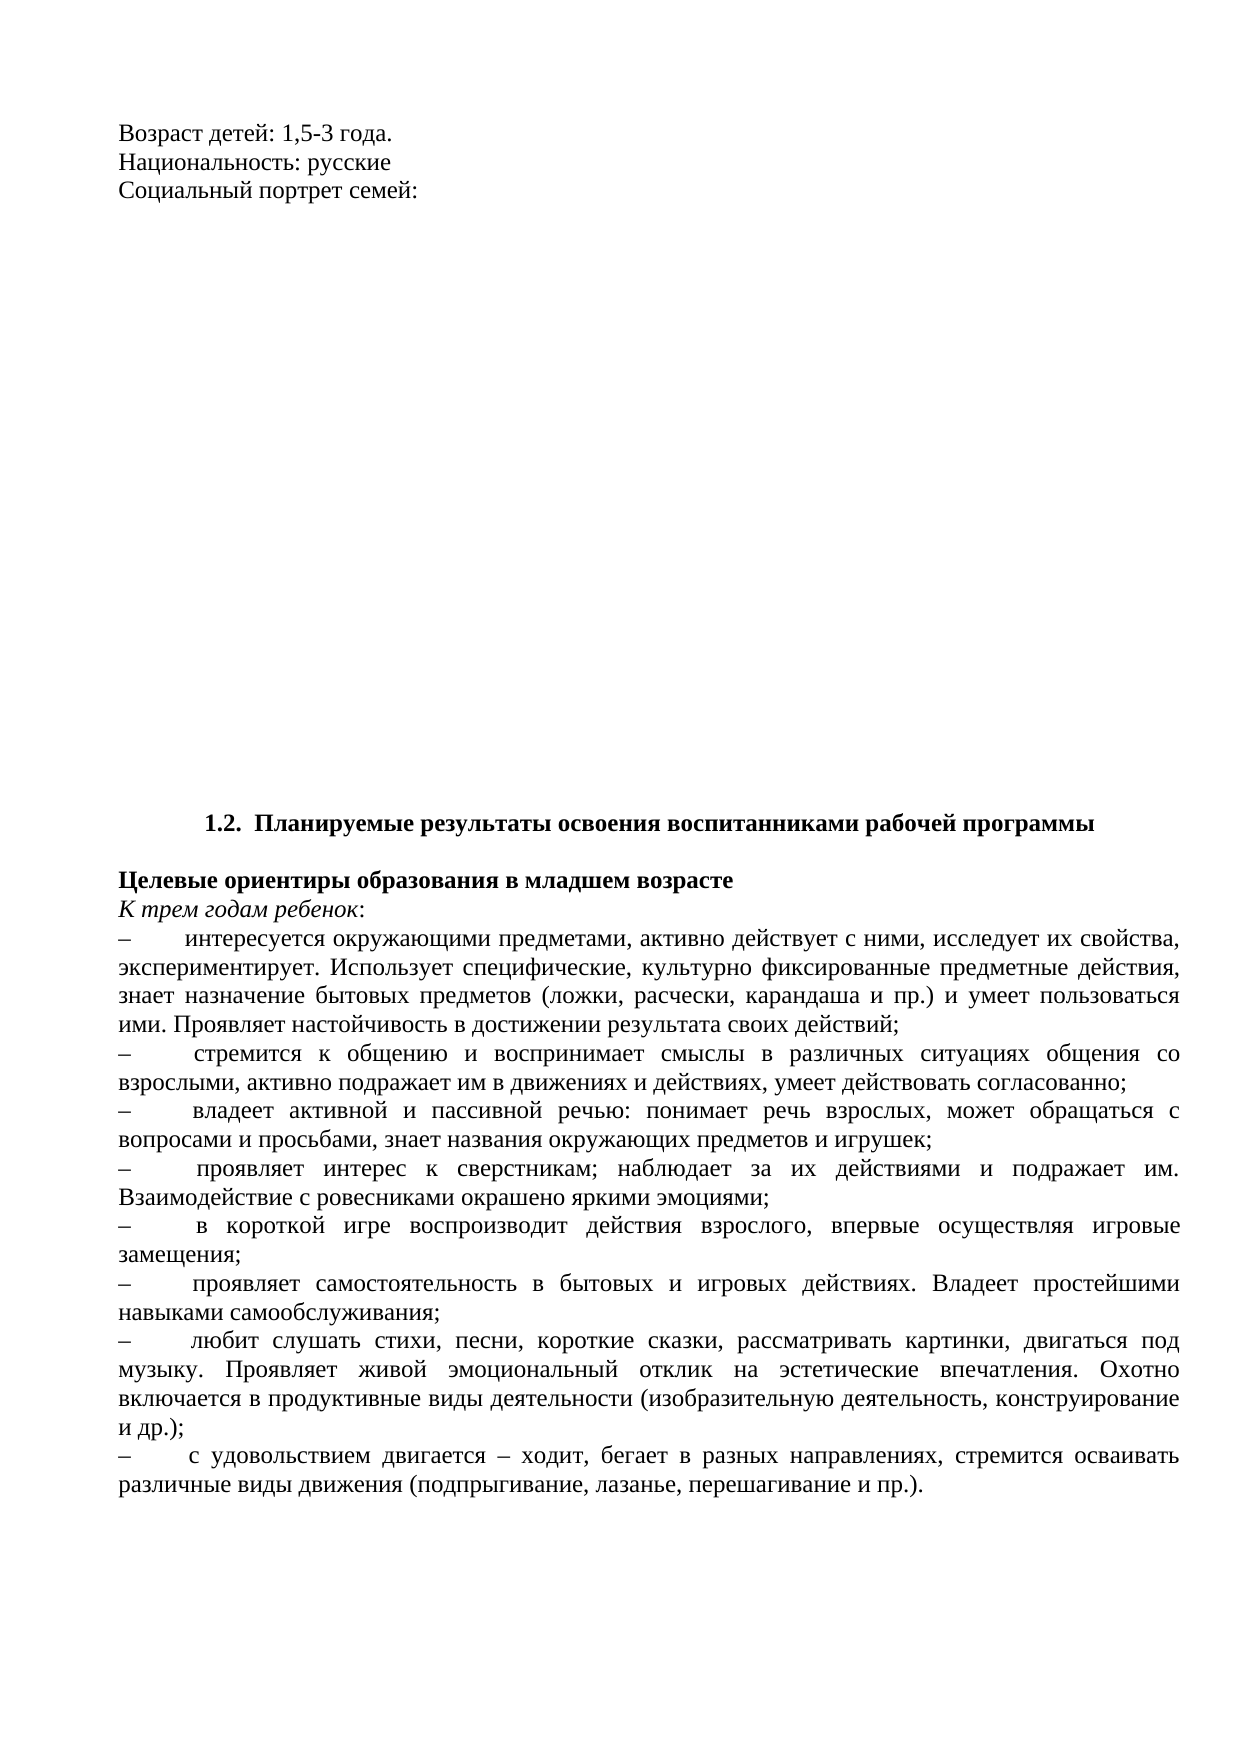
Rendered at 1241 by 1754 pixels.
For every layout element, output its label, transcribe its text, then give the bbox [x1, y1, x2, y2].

text Национальность: русские [118, 147, 1181, 176]
text Целевые ориентиры образования в младшем возрасте [118, 866, 1181, 894]
text Возраст детей: 1,5-3 года. [118, 118, 1181, 147]
list стремится к общению и воспринимает смыслы в различных ситуациях общения со взрослыми, активно подражает им в движениях и действиях, умеет действовать согласованно; [118, 1038, 1181, 1096]
list в короткой игре воспроизводит действия взрослого, впервые осуществляя игровые замещения; [118, 1211, 1181, 1268]
list с удовольствием двигается – ходит, бегает в разных направлениях, стремится осваивать различные виды движения (подпрыгивание, лазанье, перешагивание и пр.). [118, 1441, 1181, 1498]
list любит слушать стихи, песни, короткие сказки, рассматривать картинки, двигаться под музыку. Проявляет живой эмоциональный отклик на эстетические впечатления. Охотно включается в продуктивные виды деятельности (изобразительную деятельность, конструирование и др.); [118, 1326, 1181, 1441]
list проявляет интерес к сверстникам; наблюдает за их действиями и подражает им. Взаимодействие с ровесниками окрашено яркими эмоциями; [118, 1153, 1181, 1211]
text Социальный портрет семей: [118, 176, 1181, 204]
list проявляет самостоятельность в бытовых и игровых действиях. Владеет простейшими навыками самообслуживания; [118, 1268, 1181, 1326]
text К трем годам ребенок: [118, 894, 1181, 923]
list интересуется окружающими предметами, активно действует с ними, исследует их свойства, экспериментирует. Использует специфические, культурно фиксированные предметные действия, знает назначение бытовых предметов (ложки, расчески, карандаша и пр.) и умеет пользоваться ими. Проявляет настойчивость в достижении результата своих действий; [118, 923, 1181, 1038]
list владеет активной и пассивной речью: понимает речь взрослых, может обращаться с вопросами и просьбами, знает названия окружающих предметов и игрушек; [118, 1096, 1181, 1153]
text 1.2. Планируемые результаты освоения воспитанниками рабочей программы [118, 808, 1181, 837]
